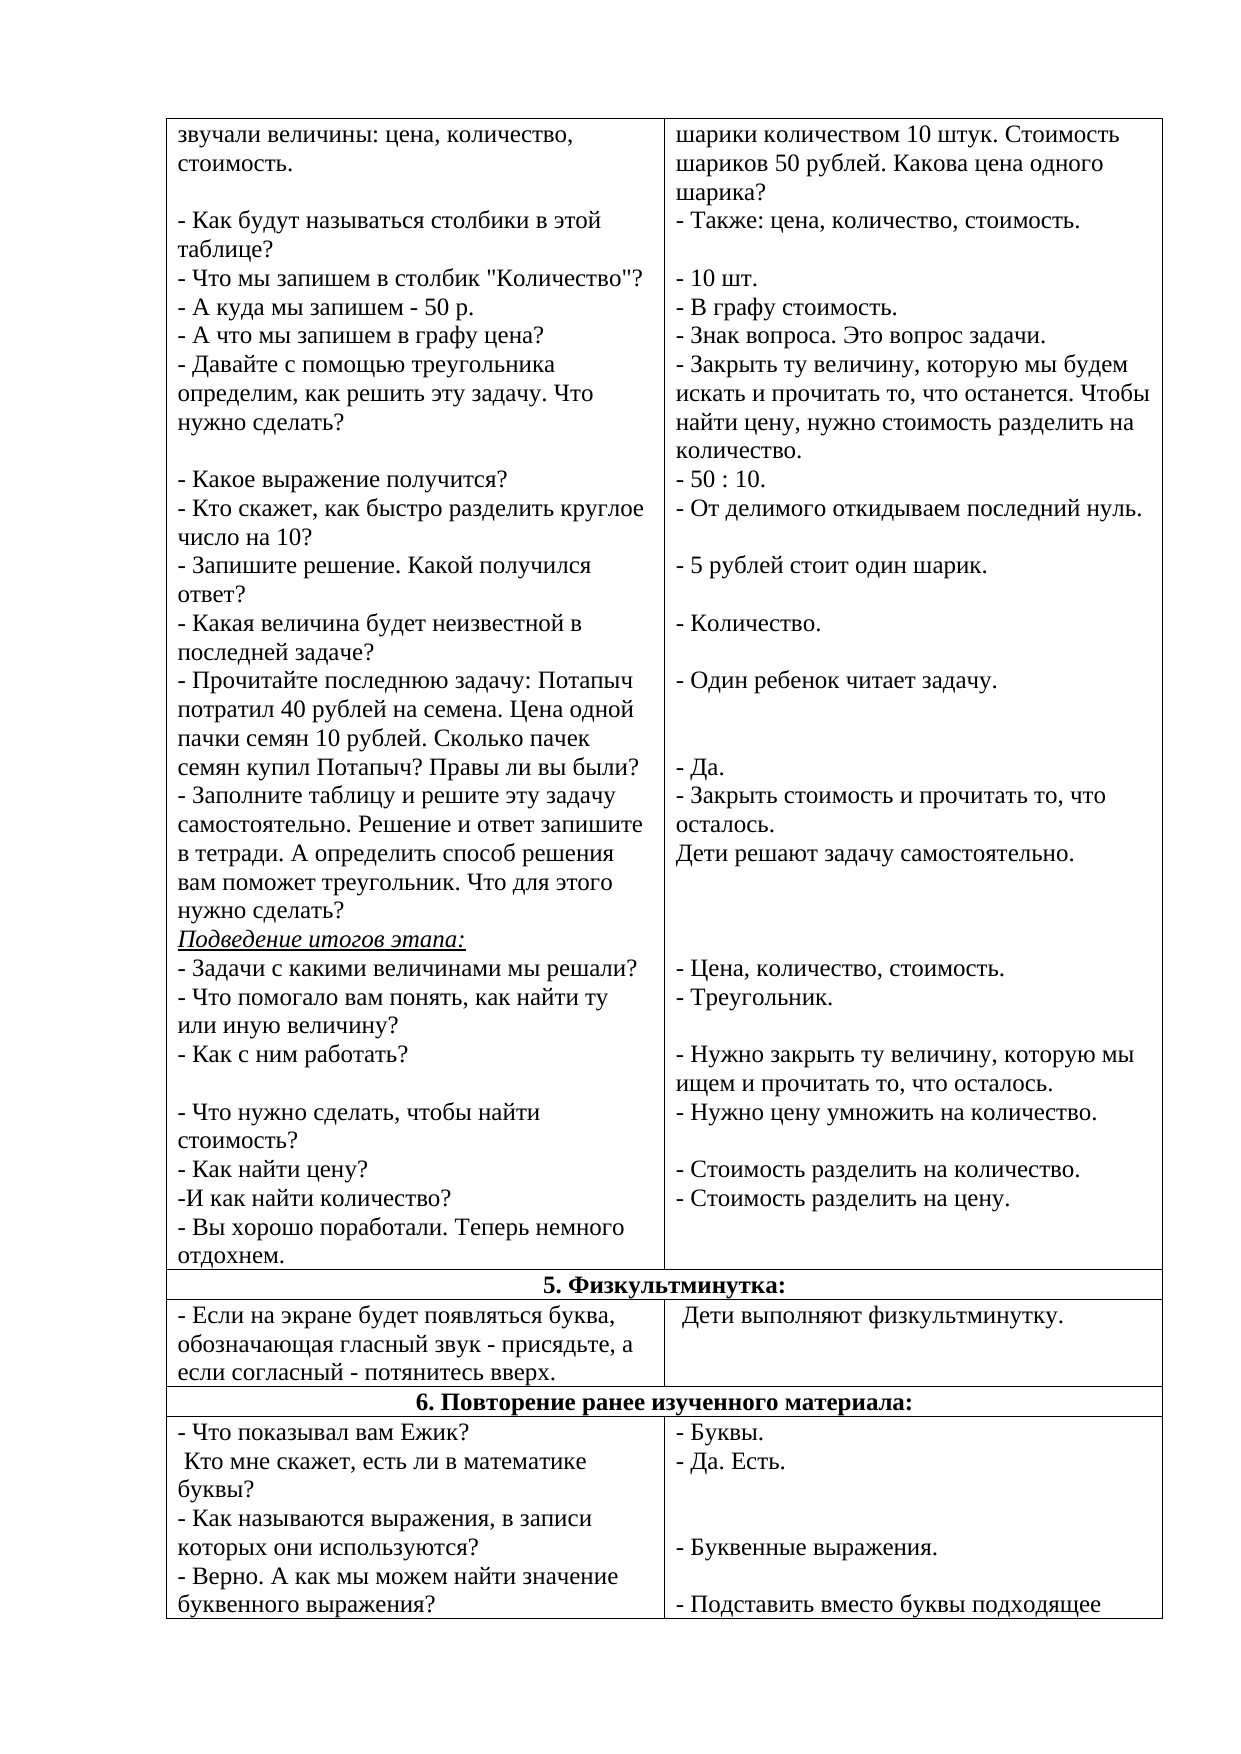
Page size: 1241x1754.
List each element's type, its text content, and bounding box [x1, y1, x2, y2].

table_cell - Если на экране будет появляться буква, обозначающая гласный звук - присядьте, а если согласный - потянитесь вверх. [167, 1300, 664, 1386]
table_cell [665, 119, 1162, 1269]
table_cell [167, 1417, 664, 1618]
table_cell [167, 119, 664, 1269]
table_cell Дети выполняют физкультминутку. [665, 1300, 1162, 1386]
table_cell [665, 1417, 1162, 1618]
table_cell 5. Физкультминутка: [167, 1270, 1162, 1299]
table_cell 6. Повторение ранее изученного материала: [167, 1387, 1162, 1416]
